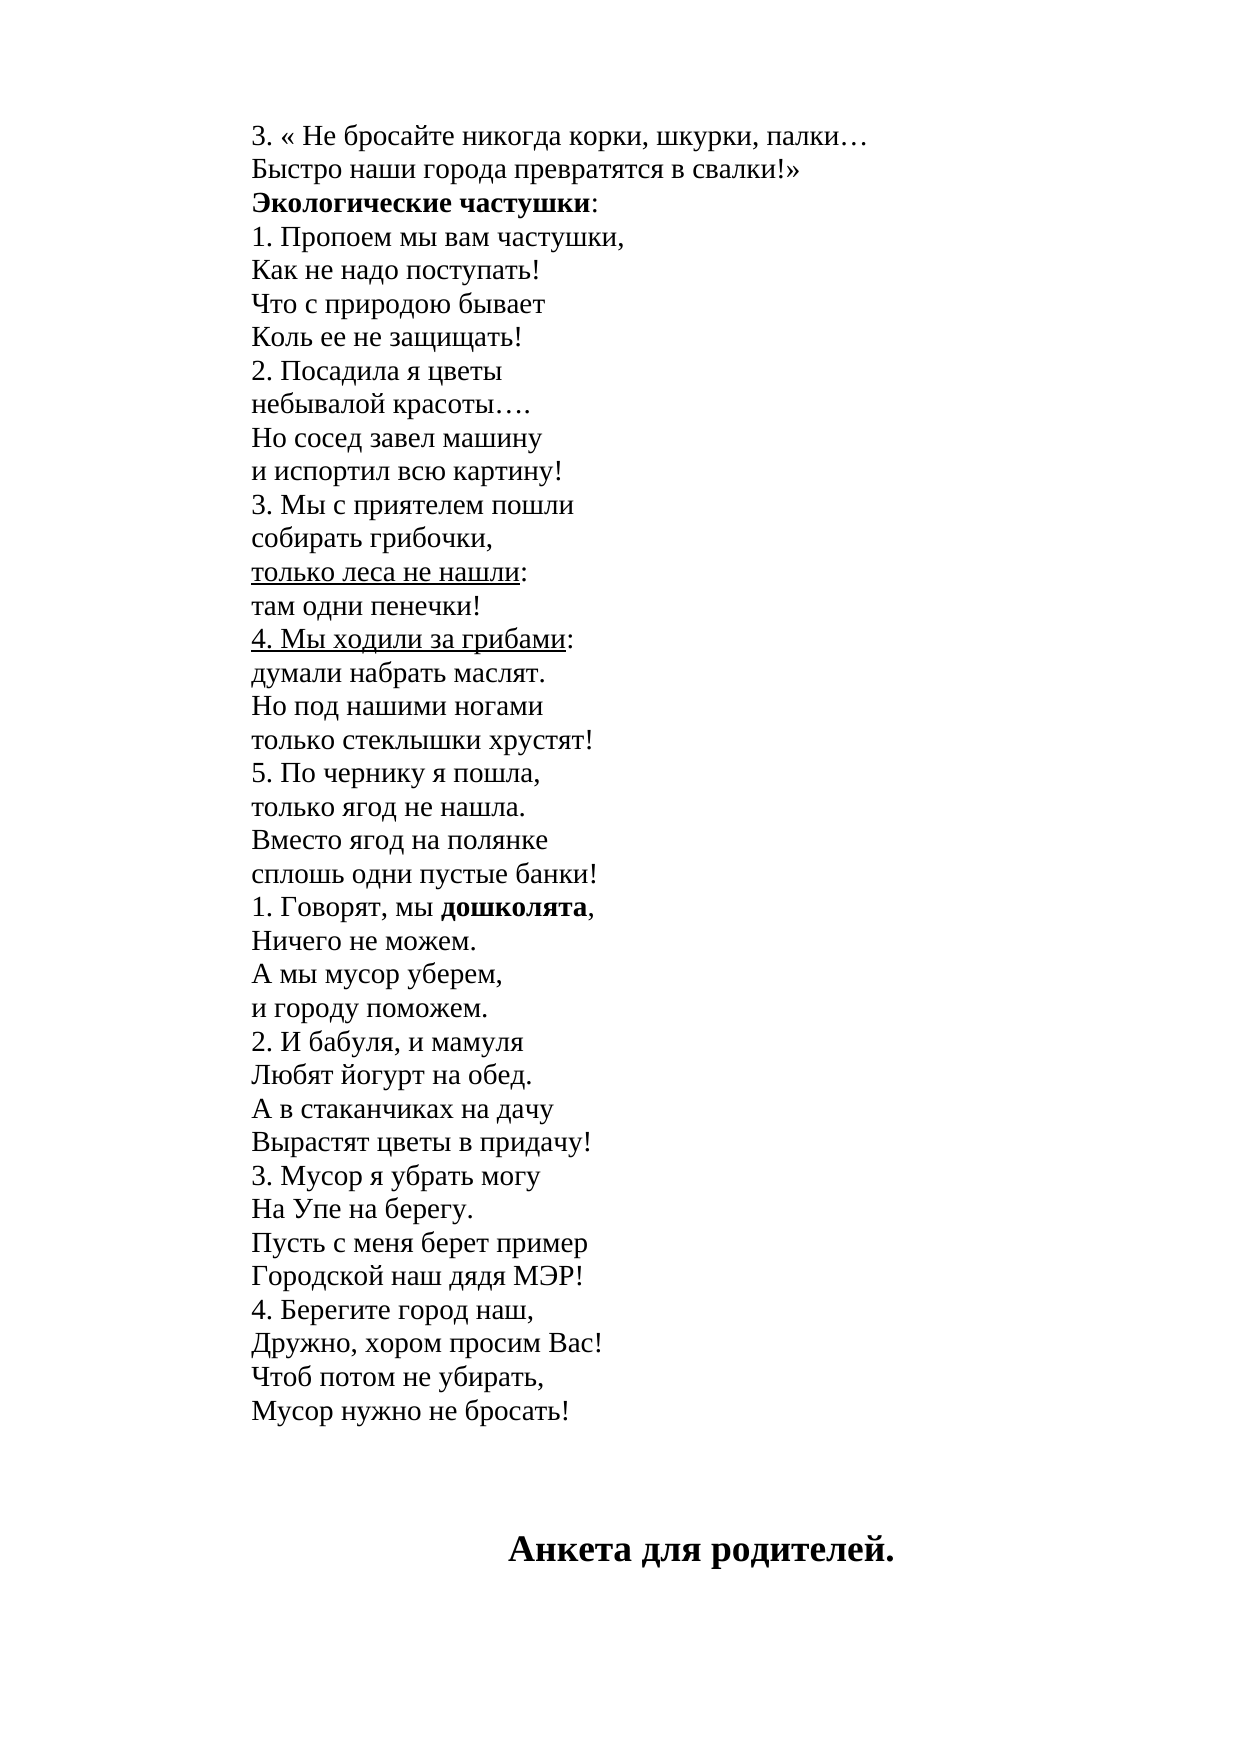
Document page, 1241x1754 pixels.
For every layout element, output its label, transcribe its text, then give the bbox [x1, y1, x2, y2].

text Ничего не можем. [177, 923, 1152, 957]
text только ягод не нашла. [177, 789, 1152, 822]
text Коль ее не защищать! [177, 319, 1152, 353]
text Вырастят цветы в придачу! [177, 1124, 1152, 1158]
text 2. Посадила я цветы [177, 353, 1152, 386]
text 1. Пропоем мы вам частушки, [177, 219, 1152, 252]
text Экологические частушки: [177, 185, 1152, 219]
text А мы мусор уберем, [177, 957, 1152, 990]
text Как не надо поступать! [177, 252, 1152, 286]
text думали набрать маслят. [177, 655, 1152, 688]
text только леса не нашли: [177, 554, 1152, 588]
text На Упе на берегу. [177, 1191, 1152, 1225]
text собирать грибочки, [177, 521, 1152, 554]
text 3. Мы с приятелем пошли [177, 487, 1152, 521]
text и испортил всю картину! [177, 453, 1152, 487]
text 3. Мусор я убрать могу [177, 1158, 1152, 1191]
text 1. Говорят, мы дошколята, [177, 889, 1152, 923]
text Мусор нужно не бросать! [177, 1393, 1152, 1426]
text 2. И бабуля, и мамуля [177, 1024, 1152, 1057]
text Что с природою бывает [177, 286, 1152, 319]
text А в стаканчиках на дачу [177, 1091, 1152, 1124]
text 4. Берегите город наш, [177, 1292, 1152, 1326]
text 5. По чернику я пошла, [177, 755, 1152, 789]
text Быстро наши города превратятся в свалки!» [177, 152, 1152, 185]
text Анкета для родителей. [177, 1527, 1152, 1570]
text Вместо ягод на полянке [177, 822, 1152, 856]
text только стеклышки хрустят! [177, 722, 1152, 755]
text там одни пенечки! [177, 588, 1152, 621]
text 3. « Не бросайте никогда корки, шкурки, палки… [177, 118, 1152, 152]
text 4. Мы ходили за грибами: [177, 621, 1152, 655]
text Городской наш дядя МЭР! [177, 1258, 1152, 1292]
text и городу поможем. [177, 990, 1152, 1024]
text Но сосед завел машину [177, 420, 1152, 453]
text Но под нашими ногами [177, 688, 1152, 722]
text сплошь одни пустые банки! [177, 856, 1152, 889]
text Любят йогурт на обед. [177, 1057, 1152, 1091]
text небывалой красоты…. [177, 386, 1152, 420]
text Дружно, хором просим Вас! [177, 1326, 1152, 1359]
text Пусть с меня берет пример [177, 1225, 1152, 1258]
text Чтоб потом не убирать, [177, 1359, 1152, 1393]
